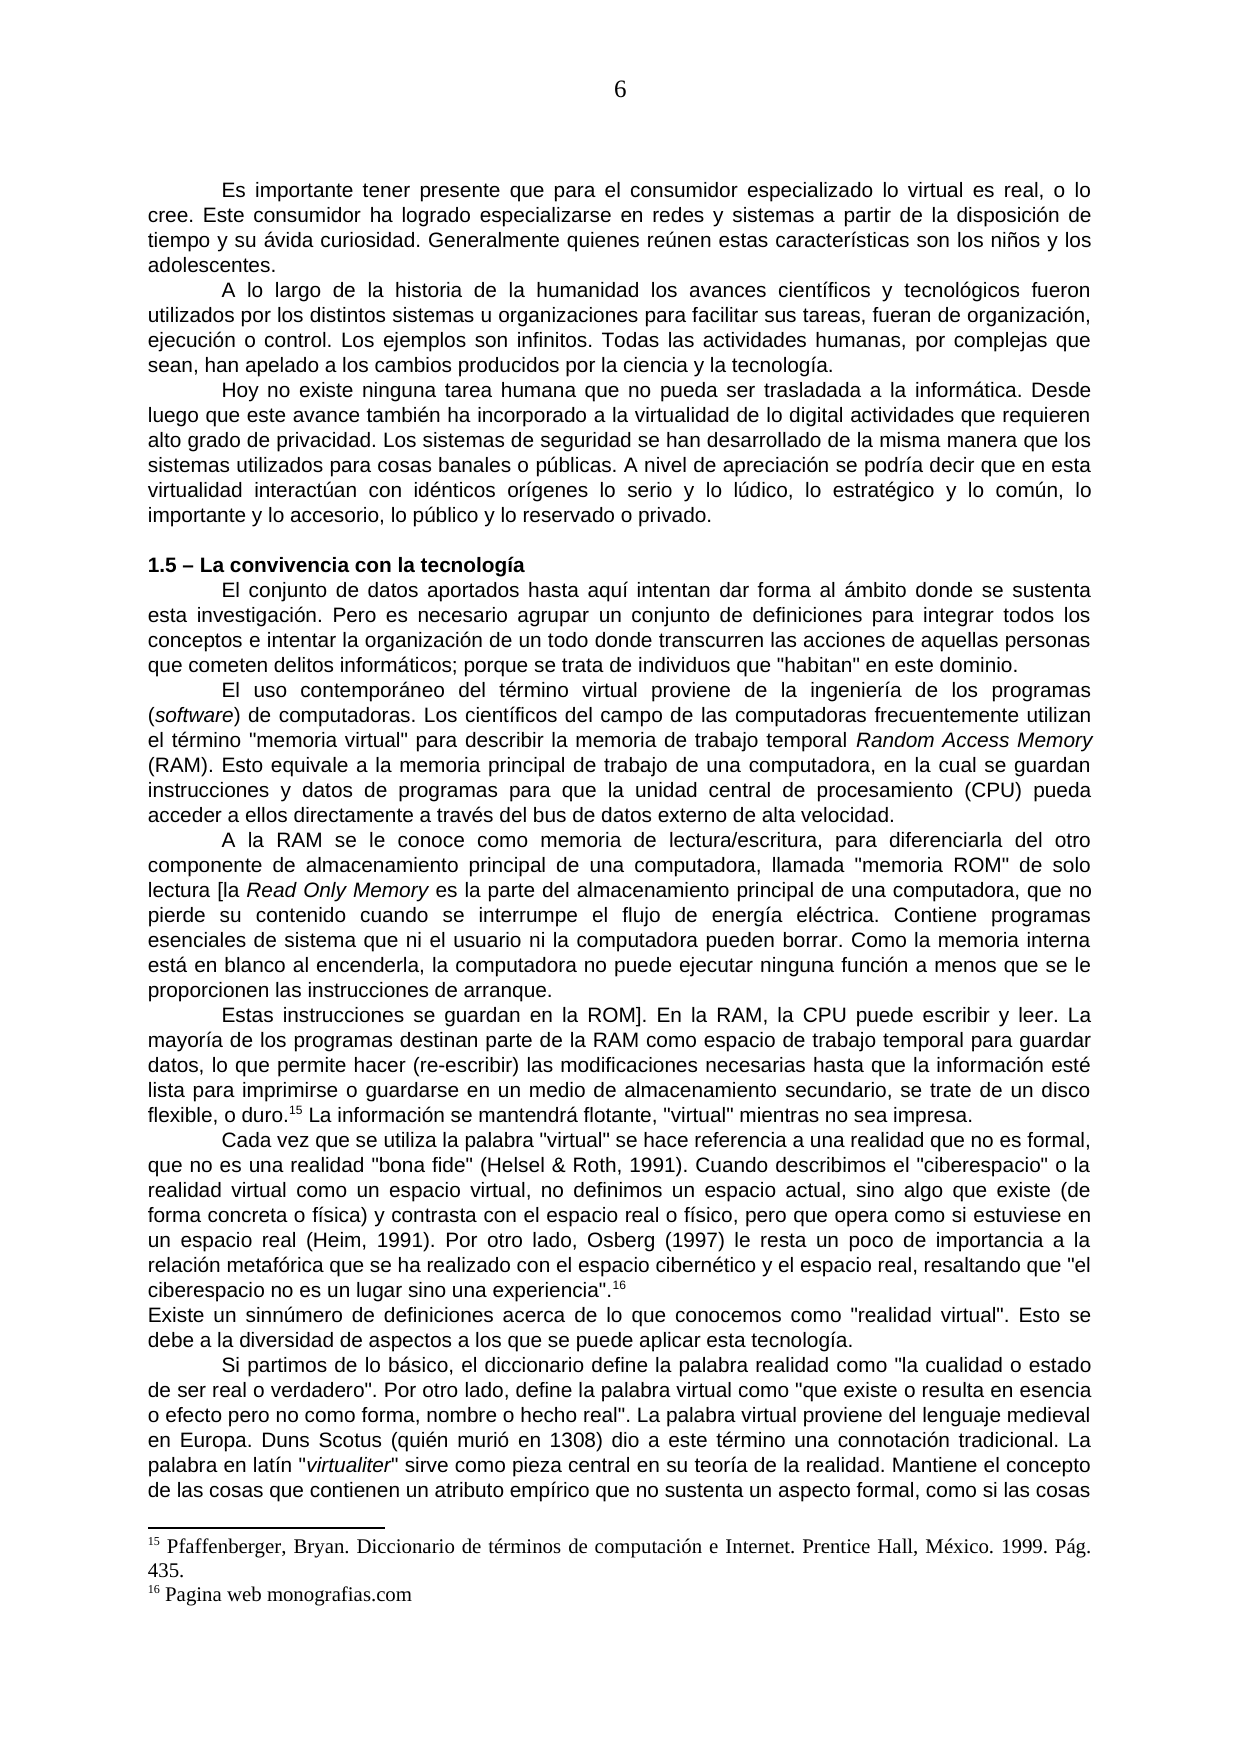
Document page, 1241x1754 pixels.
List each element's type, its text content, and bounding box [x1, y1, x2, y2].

text 1.5 – La convivencia con la tecnología [148, 552, 1092, 577]
text Es importante tener presente que para el consumidor especializado lo virtual es real, o lo cree. Este consumidor ha logrado especializarse en redes y sistemas a partir de la disposición de tiempo y su ávida curiosidad. Generalmente quienes reúnen estas características son los niños y los adolescentes. [148, 177, 1092, 277]
text El uso contemporáneo del término virtual proviene de la ingeniería de los programas (software) de computadoras. Los científicos del campo de las computadoras frecuentemente utilizan el término "memoria virtual" para describir la memoria de trabajo temporal Random Access Memory (RAM). Esto equivale a la memoria principal de trabajo de una computadora, en la cual se guardan instrucciones y datos de programas para que la unidad central de procesamiento (CPU) pueda acceder a ellos directamente a través del bus de datos externo de alta velocidad. [148, 677, 1092, 827]
text Cada vez que se utiliza la palabra "virtual" se hace referencia a una realidad que no es formal, que no es una realidad "bona fide" (Helsel & Roth, 1991). Cuando describimos el "ciberespacio" o la realidad virtual como un espacio virtual, no definimos un espacio actual, sino algo que existe (de forma concreta o física) y contrasta con el espacio real o físico, pero que opera como si estuviese en un espacio real (Heim, 1991). Por otro lado, Osberg (1997) le resta un poco de importancia a la relación metafórica que se ha realizado con el espacio cibernético y el espacio real, resaltando que "el ciberespacio no es un lugar sino una experiencia". [148, 1127, 1092, 1302]
text Existe un sinnúmero de definiciones acerca de lo que conocemos como "realidad virtual". Esto se debe a la diversidad de aspectos a los que se puede aplicar esta tecnología. [148, 1302, 1092, 1352]
text A se le conoce como memoria de lectura/escritura, para diferenciarla del otro componente de almacenamiento principal de una computadora, llamada "memoria ROM" de solo lectura [ Memory es la parte del almacenamiento principal de una computadora, que no pierde su contenido cuando se interrumpe el flujo de energía eléctrica. Contiene programas esenciales de sistema que ni el usuario ni la computadora pueden borrar. Como la memoria interna está en blanco al encenderla, la computadora no puede ejecutar ninguna función a menos que se le proporcionen las instrucciones de arranque. [148, 827, 1092, 1002]
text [148, 1352, 1092, 1502]
text A lo largo de la historia de la humanidad los avances científicos y tecnológicos fueron utilizados por los distintos sistemas u organizaciones para facilitar sus tareas, fueran de organización, ejecución o control. Los ejemplos son infinitos. Todas las actividades humanas, por complejas que sean, han apelado a los cambios producidos por la ciencia y la tecnología. [148, 277, 1092, 377]
text Estas instrucciones se guardan en ]. En , puede escribir y leer. La mayoría de los programas destinan parte de como espacio de trabajo temporal para guardar datos, lo que permite hacer (re-escribir) las modificaciones necesarias hasta que la información esté lista para imprimirse o guardarse en un medio de almacenamiento secundario, se trate de un disco flexible, o duro. La información se mantendrá flotante, "virtual" mientras no sea impresa. [148, 1002, 1092, 1127]
text Hoy no existe ninguna tarea humana que no pueda ser trasladada a la informática. Desde luego que este avance también ha incorporado a la virtualidad de lo digital actividades que requieren alto grado de privacidad. Los sistemas de seguridad se han desarrollado de la misma manera que los sistemas utilizados para cosas banales o públicas. A nivel de apreciación se podría decir que en esta virtualidad interactúan con idénticos orígenes lo serio y lo lúdico, lo estratégico y lo común, lo importante y lo accesorio, lo público y lo reservado o privado. [148, 377, 1092, 527]
text El conjunto de datos aportados hasta aquí intentan dar forma al ámbito donde se sustenta esta investigación. Pero es necesario agrupar un conjunto de definiciones para integrar todos los conceptos e intentar la organización de un todo donde transcurren las acciones de aquellas personas que cometen delitos informáticos; porque se trata de individuos que "habitan" en este dominio. [148, 577, 1092, 677]
